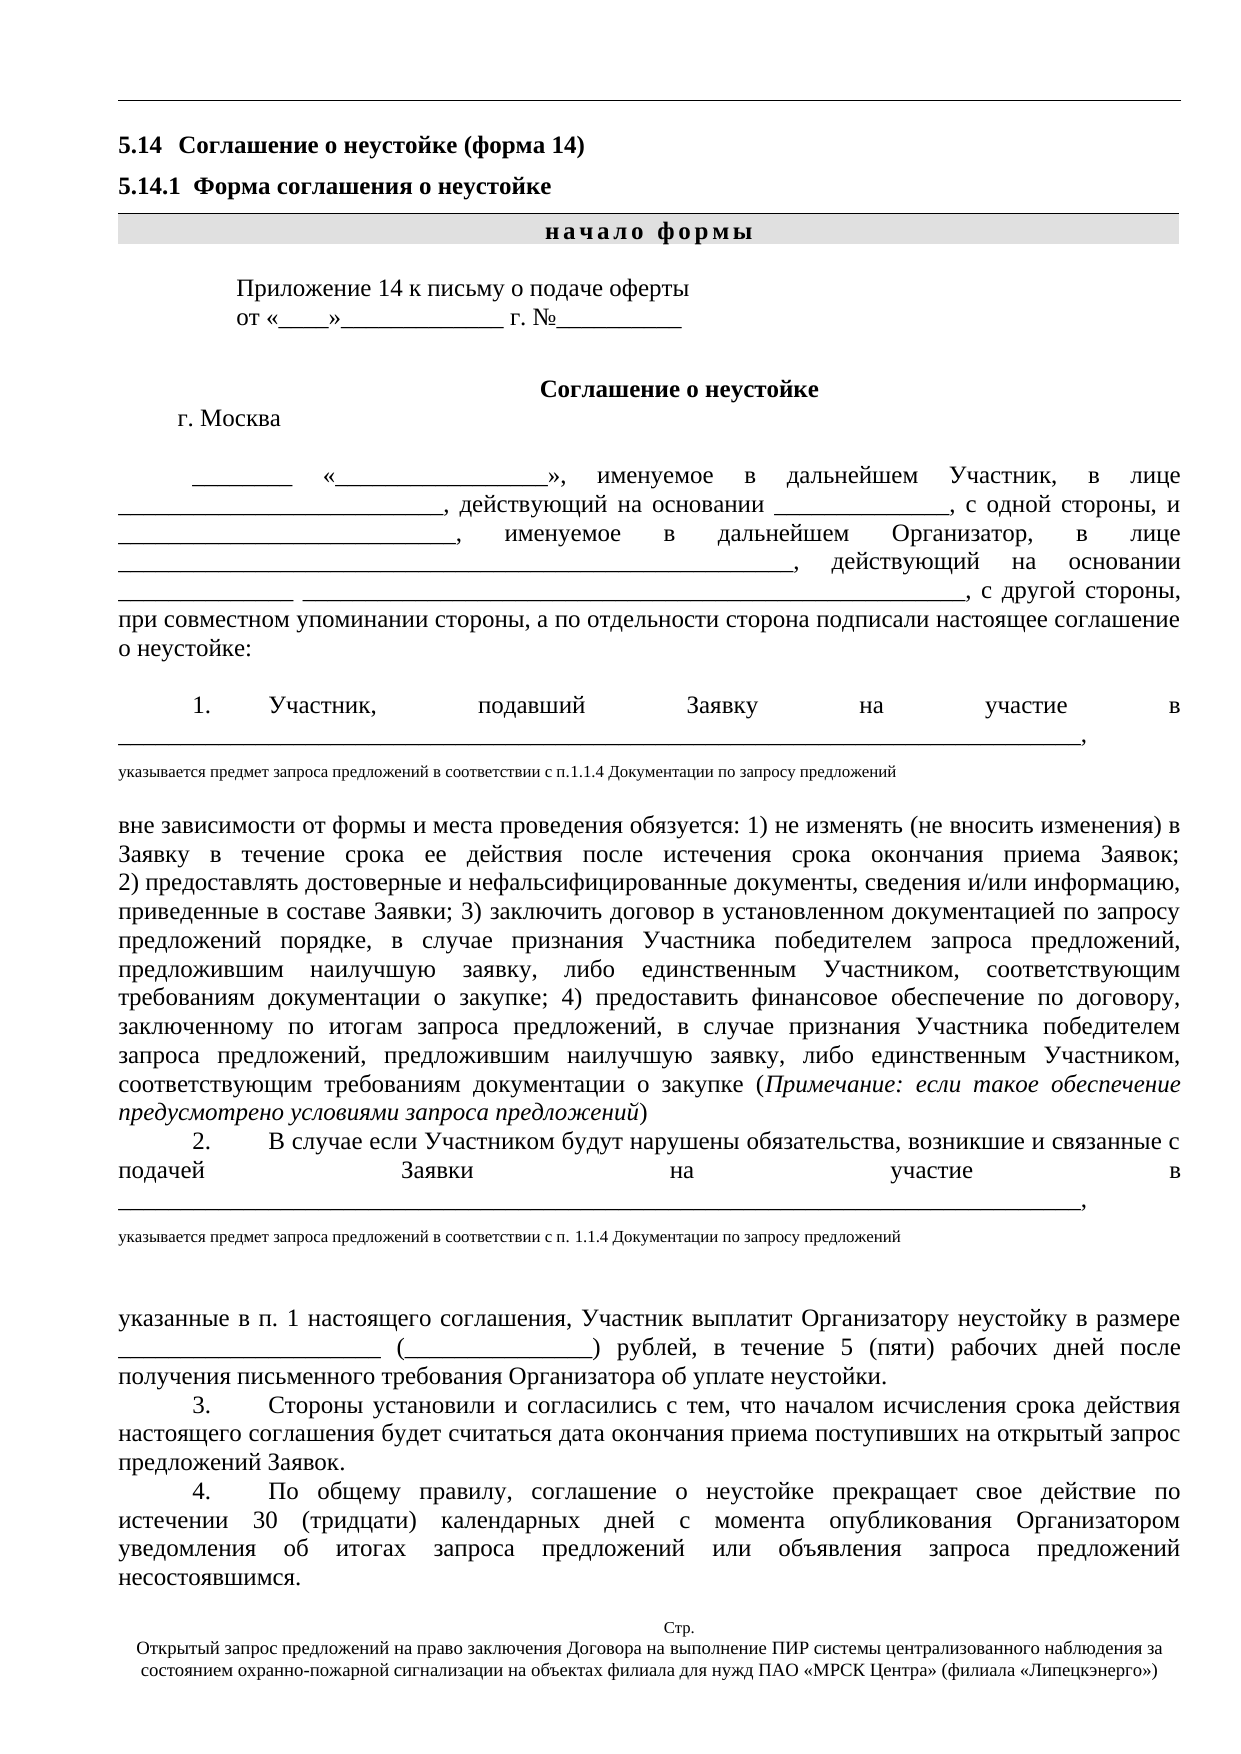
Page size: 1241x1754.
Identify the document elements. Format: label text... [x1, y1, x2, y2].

text указывается предмет запроса предложений в соответствии с п.1.1.4 Документации по запросу предложений [118, 748, 1181, 781]
text ________ «_________________», именуемое в дальнейшем Участник, в лице __________________________, действующий на основании ______________, с одной стороны, и ___________________________, именуемое в дальнейшем Организатор, в лице ______________________________________________________, действующий на основании ______________ _____________________________________________________, с другой стороны, при совместном упоминании стороны, а по отдельности сторона подписали настоящее соглашение о неустойке: [118, 460, 1181, 661]
list Стороны установили и согласились с тем, что началом исчисления срока действия настоящего соглашения будет считаться дата окончания приема поступивших на открытый запрос предложений Заявок. [118, 1390, 1181, 1476]
text начало формы [118, 214, 1179, 244]
subtitle Соглашение о неустойке (форма 14) [118, 130, 1181, 159]
text вне зависимости от формы и места проведения обязуется: 1) не изменять (не вносить изменения) в Заявку в течение срока ее действия после истечения срока окончания приема Заявок; 2) предоставлять достоверные и нефальсифицированные документы, сведения и/или информацию, приведенные в составе Заявки; 3) заключить договор в установленном документацией по запросу предложений порядке, в случае признания Участника победителем запроса предложений, предложившим наилучшую заявку, либо единственным Участником, соответствующим требованиям документации о закупке; 4) предоставить финансовое обеспечение по договору, заключенному по итогам запроса предложений, в случае признания Участника победителем запроса предложений, предложившим наилучшую заявку, либо единственным Участником, соответствующим требованиям документации о закупке (Примечание: если такое обеспечение предусмотрено условиями запроса предложений) [118, 810, 1181, 1126]
text Приложение 14 к письму о подаче оферты от «____»_____________ г. №__________ [236, 273, 1181, 331]
list В случае если Участником будут нарушены обязательства, возникшие и связанные с подачей Заявки на участие в _____________________________________________________________________________, [118, 1126, 1181, 1212]
text указанные в п. 1 настоящего соглашения, Участник выплатит Организатору неустойку в размере _____________________ (_______________) рублей, в течение 5 (пяти) рабочих дней после получения письменного требования Организатора об уплате неустойки. [118, 1303, 1181, 1390]
list Участник, подавший Заявку на участие в _____________________________________________________________________________, [118, 690, 1181, 748]
text Соглашение о неустойке [118, 374, 1181, 403]
subtitle Форма соглашения о неустойке [118, 171, 1181, 200]
text указывается предмет запроса предложений в соответствии с п. 1.1.4 Документации по запросу предложений [118, 1212, 1181, 1246]
list По общему правилу, соглашение о неустойке прекращает свое действие по истечении 30 (тридцати) календарных дней с момента опубликования Организатором уведомления об итогах запроса предложений или объявления запроса предложений несостоявшимся. [118, 1476, 1181, 1591]
text г. Москва [118, 403, 1181, 431]
